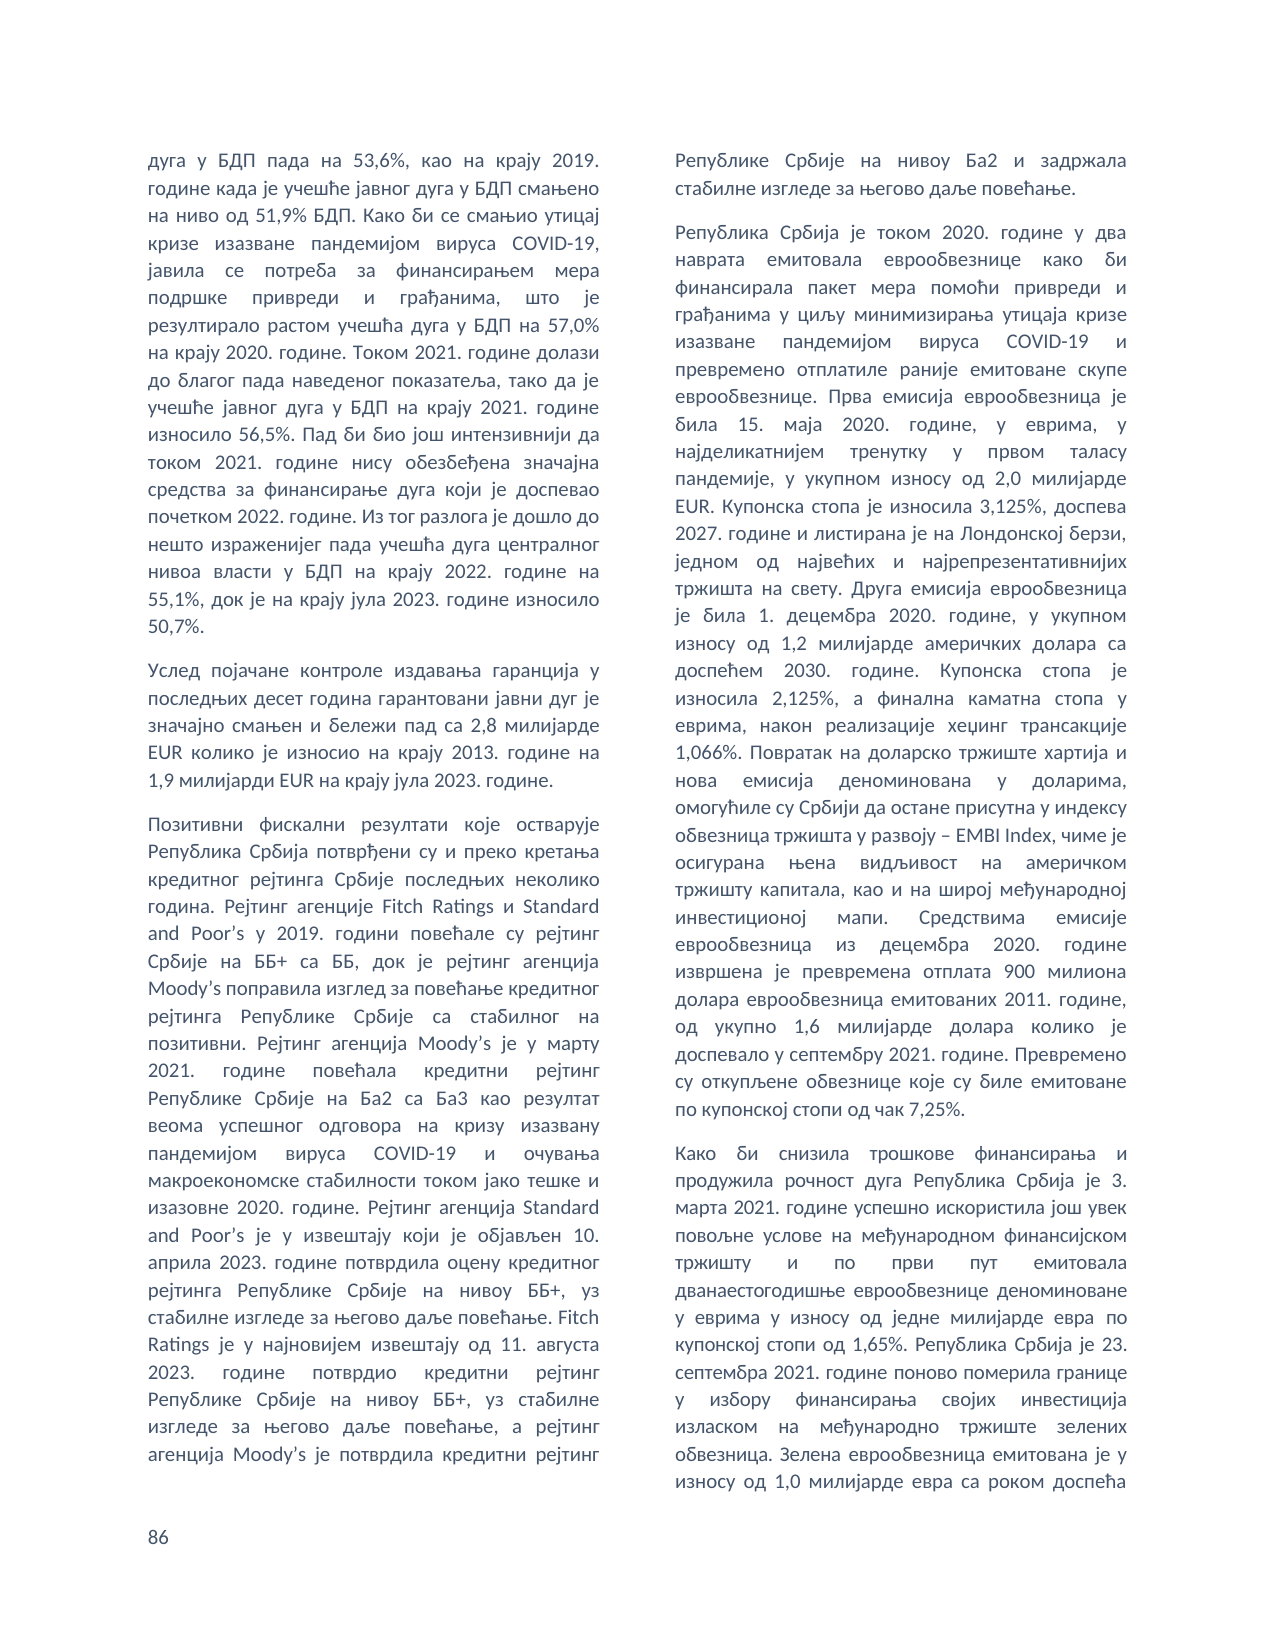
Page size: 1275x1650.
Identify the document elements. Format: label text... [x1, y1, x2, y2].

text Позитивни фискални резултати које остварује Република Србија потврђени су и преко кретања кредитног рејтинга Србије последњих неколико година. Рејтинг агенције Fitch Ratings и Standard and Poor’s у 2019. години повећале су рејтинг Србије на ББ+ са ББ, док је рејтинг агенција Moody’s поправила изглед за повећање кредитног рејтинга Републике Србије са стабилног на позитивни. Рејтинг агенција Moody’s је у марту 2021. године повећала кредитни рејтинг Републике Србије на Ба2 са Ба3 као резултат веома успешног одговора на кризу изазвану пандемијом вируса COVID-19 и очувања макроекономске стабилности током јако тешке и изазовне 2020. године. Рејтинг агенција Standard and Poor’s је у извештају који је објављен 10. априла 2023. године потврдила оцену кредитног рејтинга Републике Србије на нивоу ББ+, уз стабилне изгледе за његово даље повећање. Fitch Ratings је у најновијем извештају од 11. августа 2023. године потврдио кредитни рејтинг Републике Србије на нивоу ББ+, уз стабилне изгледе за његово даље повећање, а рејтинг агенција Moody’s је потврдила кредитни рејтинг Републике Србије на нивоу Ба2 и задржала стабилне изгледе за његово даље повећање. [148, 811, 600, 1467]
text Република Србија је током 2020. године у два наврата емитовала еврообвезнице како би финансирала пакет мера помоћи привреди и грађанима у циљу минимизирања утицаја кризе изазване пандемијом вируса COVID-19 и превремено отплатиле раније емитоване скупе еврообвезнице. Прва емисија еврообвезница је била 15. маја 2020. године, у еврима, у најделикатнијем тренутку у првом таласу пандемије, у укупном износу од 2,0 милијарде EUR. Купонска стопа је износила 3,125%, доспева 2027. године и листирана је на Лондонској берзи, једном од највећих и најрепрезентативнијих тржишта на свету. Друга емисија еврообвезница је била 1. децембра 2020. године, у укупном износу од 1,2 милијарде америчких долара са доспећем 2030. године. Купонска стопа је износила 2,125%, а финална каматна стопа у еврима, након реализације хеџинг трансакције 1,066%. Повратак на доларско тржиште хартија и нова емисија деноминована у доларима, омогућиле су Србији да остане присутна у индексу обвезница тржишта у развоју – EMBI Index, чиме је осигурана њена видљивост на америчком тржишту капитала, као и на широј међународној инвестиционој мапи. Средствима емисије еврообвезница из децембра 2020. године извршeна je превремена отплата 900 милиона долара еврообвезница емитованих 2011. године, од укупно 1,6 милијарде долара колико је доспевало у септембру 2021. године. Превремено су откупљене обвезнице које су биле емитоване по купонској стопи од чак 7,25%. [675, 219, 1127, 1121]
text Услед појачане контроле издавања гаранција у последњих десет година гарантовани јавни дуг је значајно смањен и бележи пад са 2,8 милијарде EUR колико је износио на крају 2013. године на 1,9 милијарди EUR на крају јула 2023. године. [148, 657, 600, 792]
